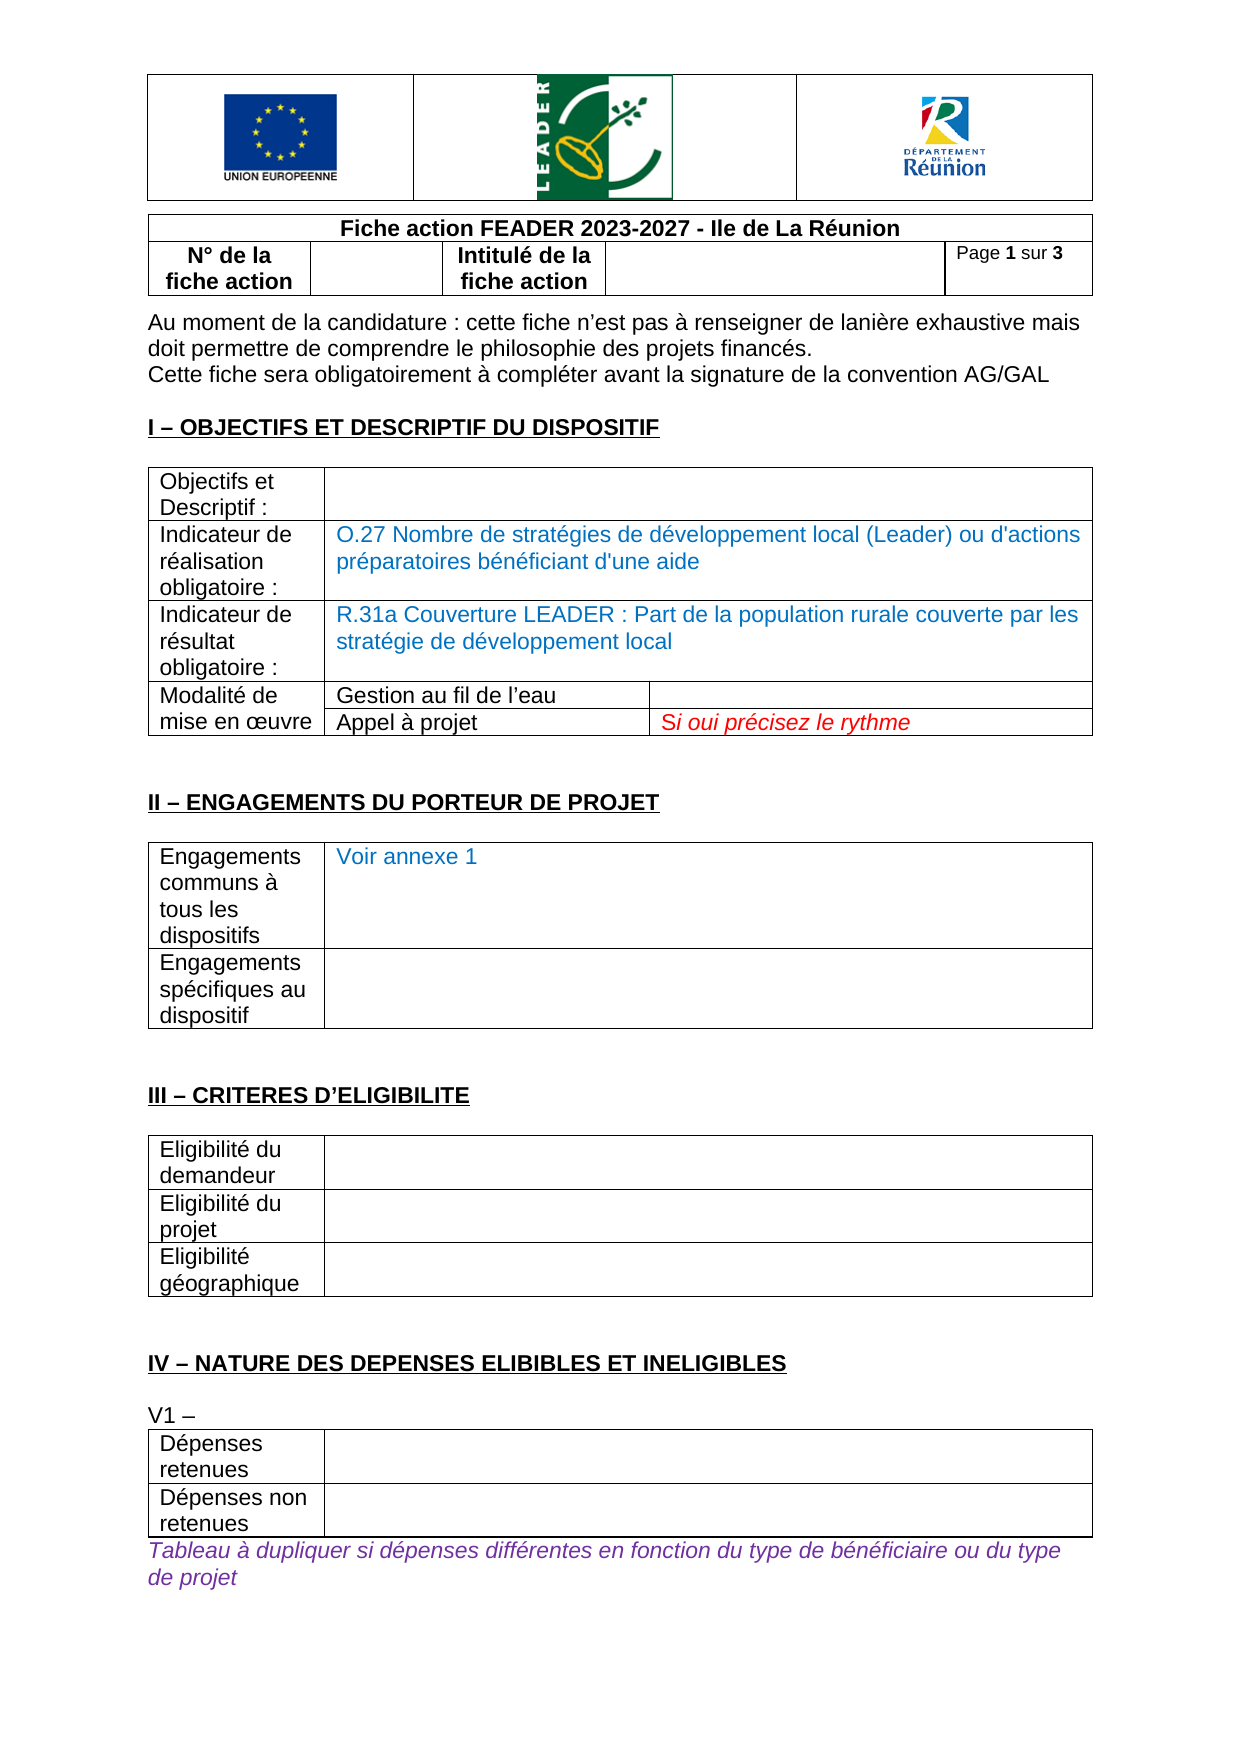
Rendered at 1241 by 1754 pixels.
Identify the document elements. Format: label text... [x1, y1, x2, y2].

table_cell Eligibilité du projet [149, 1190, 324, 1242]
text IV – NATURE DES DEPENSES ELIBIBLES ET INELIGIBLES [148, 1350, 1093, 1376]
text III – CRITERES D’ELIGIBILITE [148, 1082, 1093, 1108]
table_header Objectifs et Descriptif : [149, 468, 324, 520]
table_cell Si oui précisez le rythme [650, 709, 1092, 735]
picture [537, 74, 673, 200]
table_header Voir annexe 1 [325, 843, 1092, 948]
table_header Engagements communs à tous les dispositifs [149, 843, 324, 948]
picture [903, 95, 986, 179]
text Tableau à dupliquer si dépenses différentes en fonction du type de bénéficiaire ou du type de projet [148, 1538, 1093, 1590]
table_cell Gestion au fil de l’eau [325, 682, 649, 708]
table_cell Appel à projet [325, 709, 649, 735]
table_cell Indicateur de résultat obligatoire : [149, 601, 324, 681]
table_header [325, 468, 1092, 520]
table_header [325, 1430, 1092, 1483]
picture [222, 92, 339, 182]
text Cette fiche sera obligatoirement à compléter avant la signature de la convention AG/GAL [148, 361, 1093, 387]
table_cell [650, 682, 1092, 708]
table_cell Indicateur de réalisation obligatoire : [149, 521, 324, 600]
table_cell [325, 1484, 1092, 1536]
text Au moment de la candidature : cette fiche n’est pas à renseigner de lanière exhaustive mais doit permettre de comprendre le philosophie des projets financés. [148, 308, 1093, 361]
table_cell O.27 Nombre de stratégies de développement local (Leader) ou d'actions préparatoires bénéficiant d'une aide [325, 521, 1092, 600]
text V1 – [148, 1402, 1093, 1429]
table_cell [325, 949, 1092, 1028]
text II – ENGAGEMENTS DU PORTEUR DE PROJET [148, 789, 1093, 815]
table_cell Dépenses non retenues [149, 1484, 324, 1536]
table_cell [325, 1190, 1092, 1242]
table_header [325, 1136, 1092, 1188]
table_cell R.31a Couverture LEADER : Part de la population rurale couverte par les stratégie de développement local [325, 601, 1092, 681]
table_cell Eligibilité géographique [149, 1243, 324, 1296]
table_header Dépenses retenues [149, 1430, 324, 1483]
table_cell Engagements spécifiques au dispositif [149, 949, 324, 1028]
table_header Eligibilité du demandeur [149, 1136, 324, 1188]
table_cell [325, 1243, 1092, 1296]
text I – OBJECTIFS ET DESCRIPTIF DU DISPOSITIF [148, 414, 1093, 440]
table_cell Modalité de mise en œuvre [149, 682, 324, 735]
